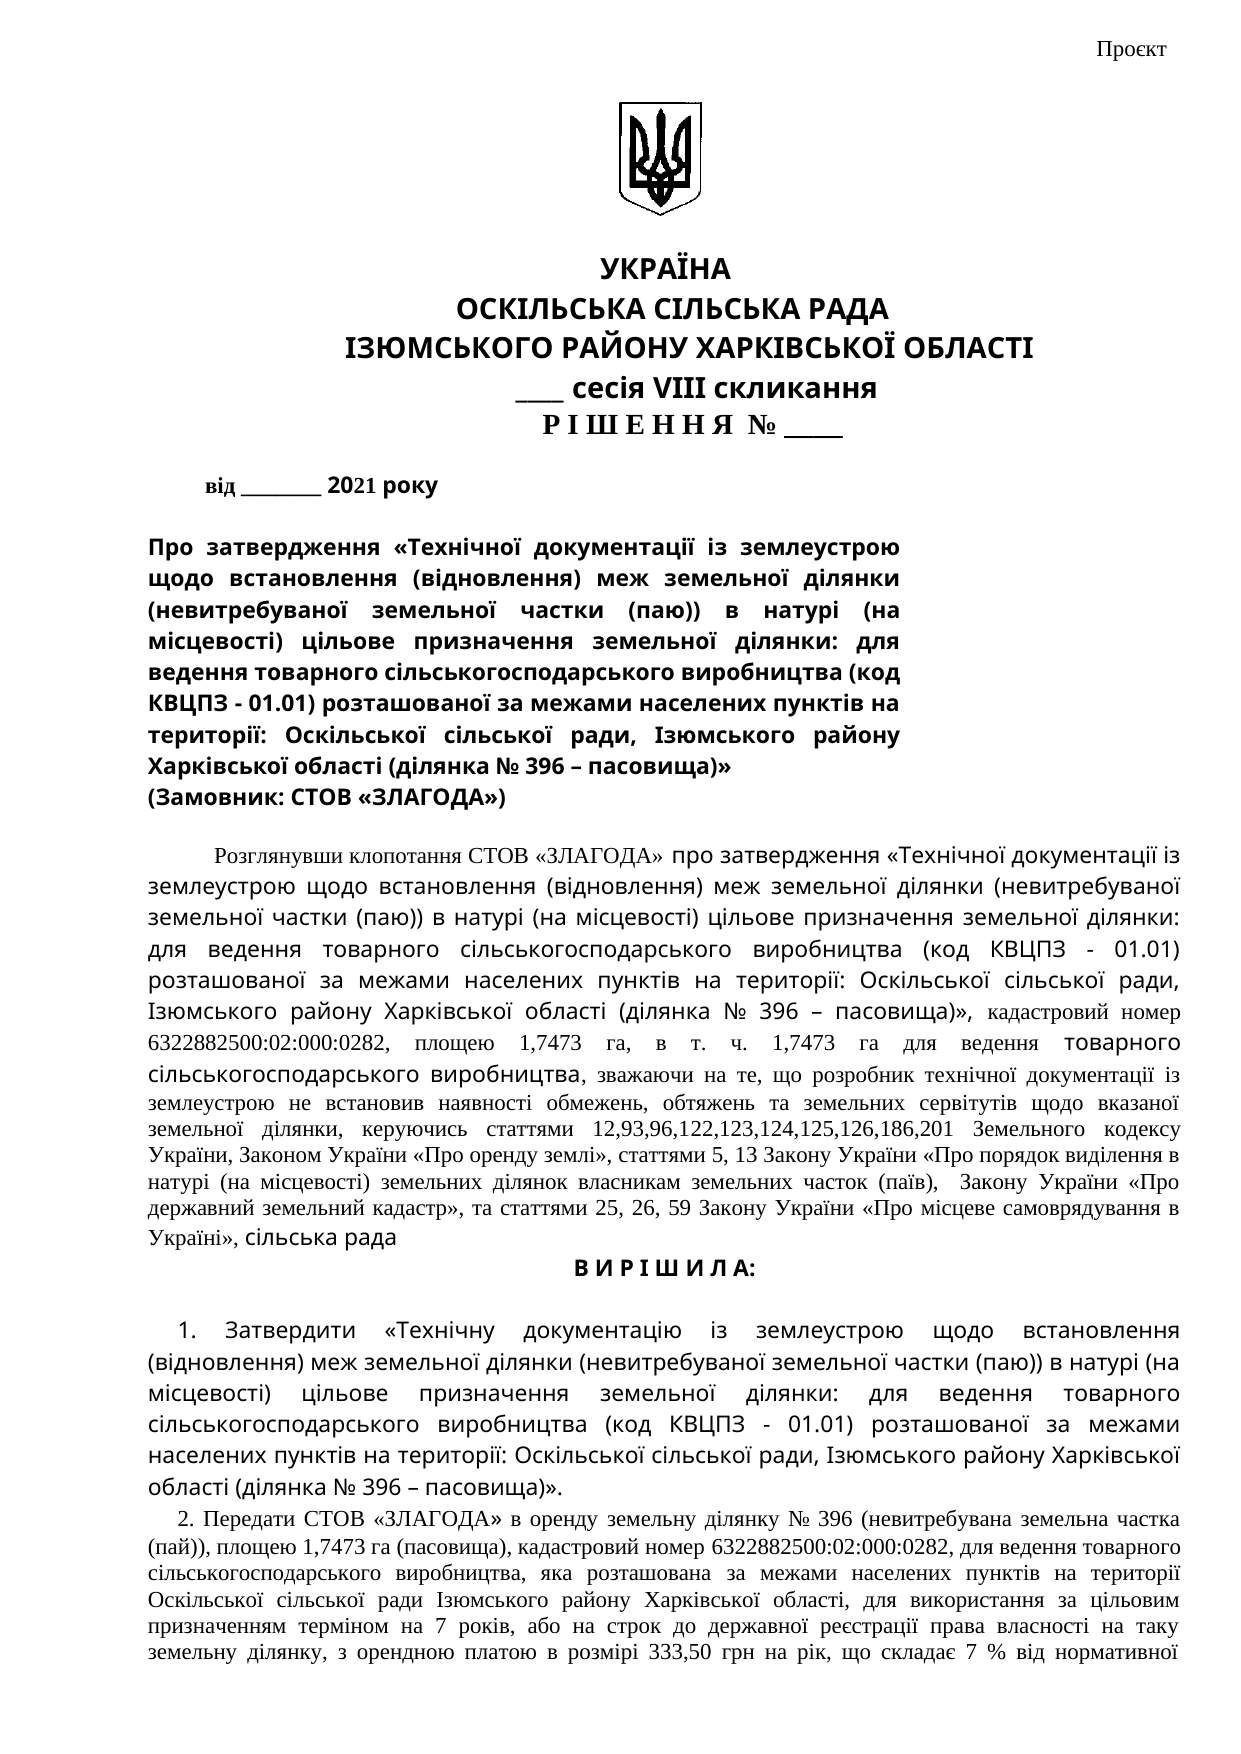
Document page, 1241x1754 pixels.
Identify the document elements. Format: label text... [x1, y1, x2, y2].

text Розглянувши клопотання СТОВ «ЗЛАГОДА» про затвердження «Технічної документації із землеустрою щодо встановлення (відновлення) меж земельної ділянки (невитребуваної земельної частки (паю)) в натурі (на місцевості) цільове призначення земельної ділянки: для ведення товарного сільськогосподарського виробництва (код КВЦПЗ - 01.01) розташованої за межами населених пунктів на території: Оскільської сільської ради, Ізюмського району Харківської області (ділянка № 396 – пасовища)», кадастровий номер 6322882500:02:000:0282, площею 1,7473 га, в т. ч. 1,7473 га для ведення товарного сільськогосподарського виробництва, зважаючи на те, що розробник технічної документації із землеустрою не встановив наявності обмежень, обтяжень та земельних сервітутів щодо вказаної земельної ділянки, керуючись статтями 12,93,96,122,123,124,125,126,186,201 Земельного кодексу України, Законом України «Про оренду землі», статтями 5, 13 Закону України «Про порядок виділення в натурі (на місцевості) земельних ділянок власникам земельних часток (паїв), Закону України «Про державний земельний кадастр», та статтями 25, 26, 59 Закону України «Про місцеве самоврядування в Україні», сільська рада [148, 839, 1181, 1252]
text ІЗЮМСЬКОГО РАЙОНУ ХАРКІВСЬКОЇ ОБЛАСТІ [198, 328, 1181, 367]
text (Замовник: СТОВ «ЗЛАГОДА») [148, 781, 901, 812]
table_header Проєкт [159, 35, 1178, 169]
text Про затвердження «Технічної документації із землеустрою щодо встановлення (відновлення) меж земельної ділянки (невитребуваної земельної частки (паю)) в натурі (на місцевості) цільове призначення земельної ділянки: для ведення товарного сільськогосподарського виробництва (код КВЦПЗ - 01.01) розташованої за межами населених пунктів на території: Оскільської сільської ради, Ізюмського району Харківської області (ділянка № 396 – пасовища)» [148, 531, 901, 781]
text 1. Затвердити «Технічну документацію із землеустрою щодо встановлення (відновлення) меж земельної ділянки (невитребуваної земельної частки (паю)) в натурі (на місцевості) цільове призначення земельної ділянки: для ведення товарного сільськогосподарського виробництва (код КВЦПЗ - 01.01) розташованої за межами населених пунктів на території: Оскільської сільської ради, Ізюмського району Харківської області (ділянка № 396 – пасовища)». [148, 1314, 1181, 1502]
text ОСКІЛЬСЬКА СІЛЬСЬКА РАДА [198, 288, 1181, 328]
text Р І Ш Е Н Н Я № ____ [148, 407, 1181, 441]
text В И Р І Ш И Л А: [148, 1252, 1181, 1283]
text ____ сесія VІІІ скликання [198, 367, 1181, 407]
text УКРАЇНА [198, 248, 1181, 288]
picture [581, 169, 747, 248]
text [148, 1502, 1181, 1665]
text від _______ 2021 року [148, 469, 1181, 500]
